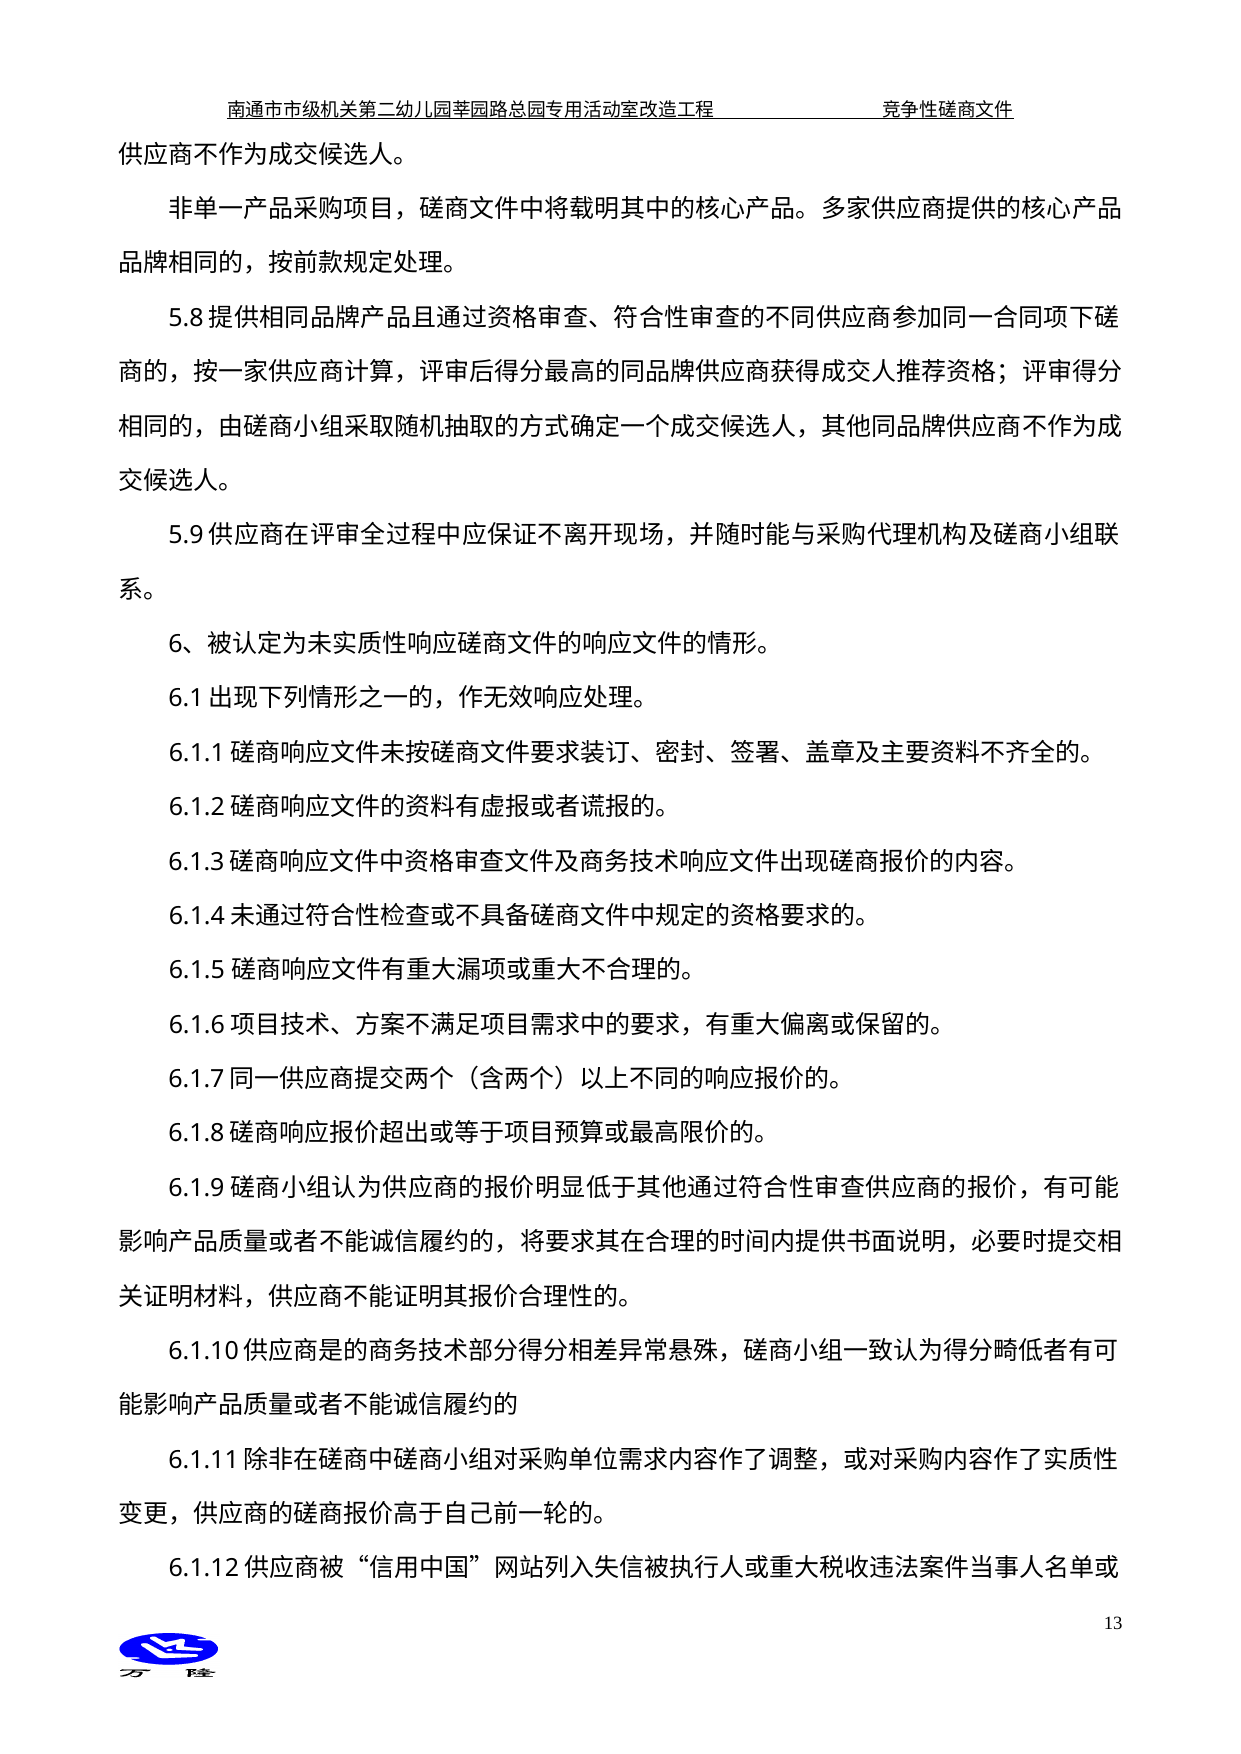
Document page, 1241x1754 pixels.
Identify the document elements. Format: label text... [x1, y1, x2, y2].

text 6.1出现下列情形之一的，作无效响应处理。 [118, 678, 1122, 714]
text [118, 134, 1122, 170]
text 6.1.5 磋商响应文件有重大漏项或重大不合理的。 [118, 950, 1122, 986]
text 6.1.10供应商是的商务技术部分得分相差异常悬殊，磋商小组一致认为得分畸低者有可能影响产品质量或者不能诚信履约的 [118, 1330, 1122, 1421]
text 6.1.9磋商小组认为供应商的报价明显低于其他通过符合性审查供应商的报价，有可能影响产品质量或者不能诚信履约的，将要求其在合理的时间内提供书面说明，必要时提交相关证明材料，供应商不能证明其报价合理性的。 [118, 1167, 1122, 1312]
text 6.1.2磋商响应文件的资料有虚报或者谎报的。 [118, 787, 1122, 823]
text 6、被认定为未实质性响应磋商文件的响应文件的情形。 [118, 623, 1122, 660]
picture [118, 1633, 220, 1678]
text 6.1.8磋商响应报价超出或等于项目预算或最高限价的。 [118, 1113, 1122, 1149]
text 6.1.3磋商响应文件中资格审查文件及商务技术响应文件出现磋商报价的内容。 [118, 841, 1122, 877]
text 5.9供应商在评审全过程中应保证不离开现场，并随时能与采购代理机构及磋商小组联系。 [118, 515, 1122, 605]
text 5.8提供相同品牌产品且通过资格审查、符合性审查的不同供应商参加同一合同项下磋商的，按一家供应商计算，评审后得分最高的同品牌供应商获得成交人推荐资格；评审得分相同的，由磋商小组采取随机抽取的方式确定一个成交候选人，其他同品牌供应商不作为成交候选人。 [118, 297, 1122, 497]
text 6.1.11除非在磋商中磋商小组对采购单位需求内容作了调整，或对采购内容作了实质性变更，供应商的磋商报价高于自己前一轮的。 [118, 1439, 1122, 1530]
text 6.1.1磋商响应文件未按磋商文件要求装订、密封、签署、盖章及主要资料不齐全的。 [118, 732, 1122, 768]
text 6.1.7同一供应商提交两个（含两个）以上不同的响应报价的。 [118, 1058, 1122, 1095]
text 非单一产品采购项目，磋商文件中将载明其中的核心产品。多家供应商提供的核心产品品牌相同的，按前款规定处理。 [118, 188, 1122, 279]
text 6.1.6项目技术、方案不满足项目需求中的要求，有重大偏离或保留的。 [118, 1004, 1122, 1040]
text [118, 1548, 1122, 1584]
text 6.1.4未通过符合性检查或不具备磋商文件中规定的资格要求的。 [118, 895, 1122, 932]
